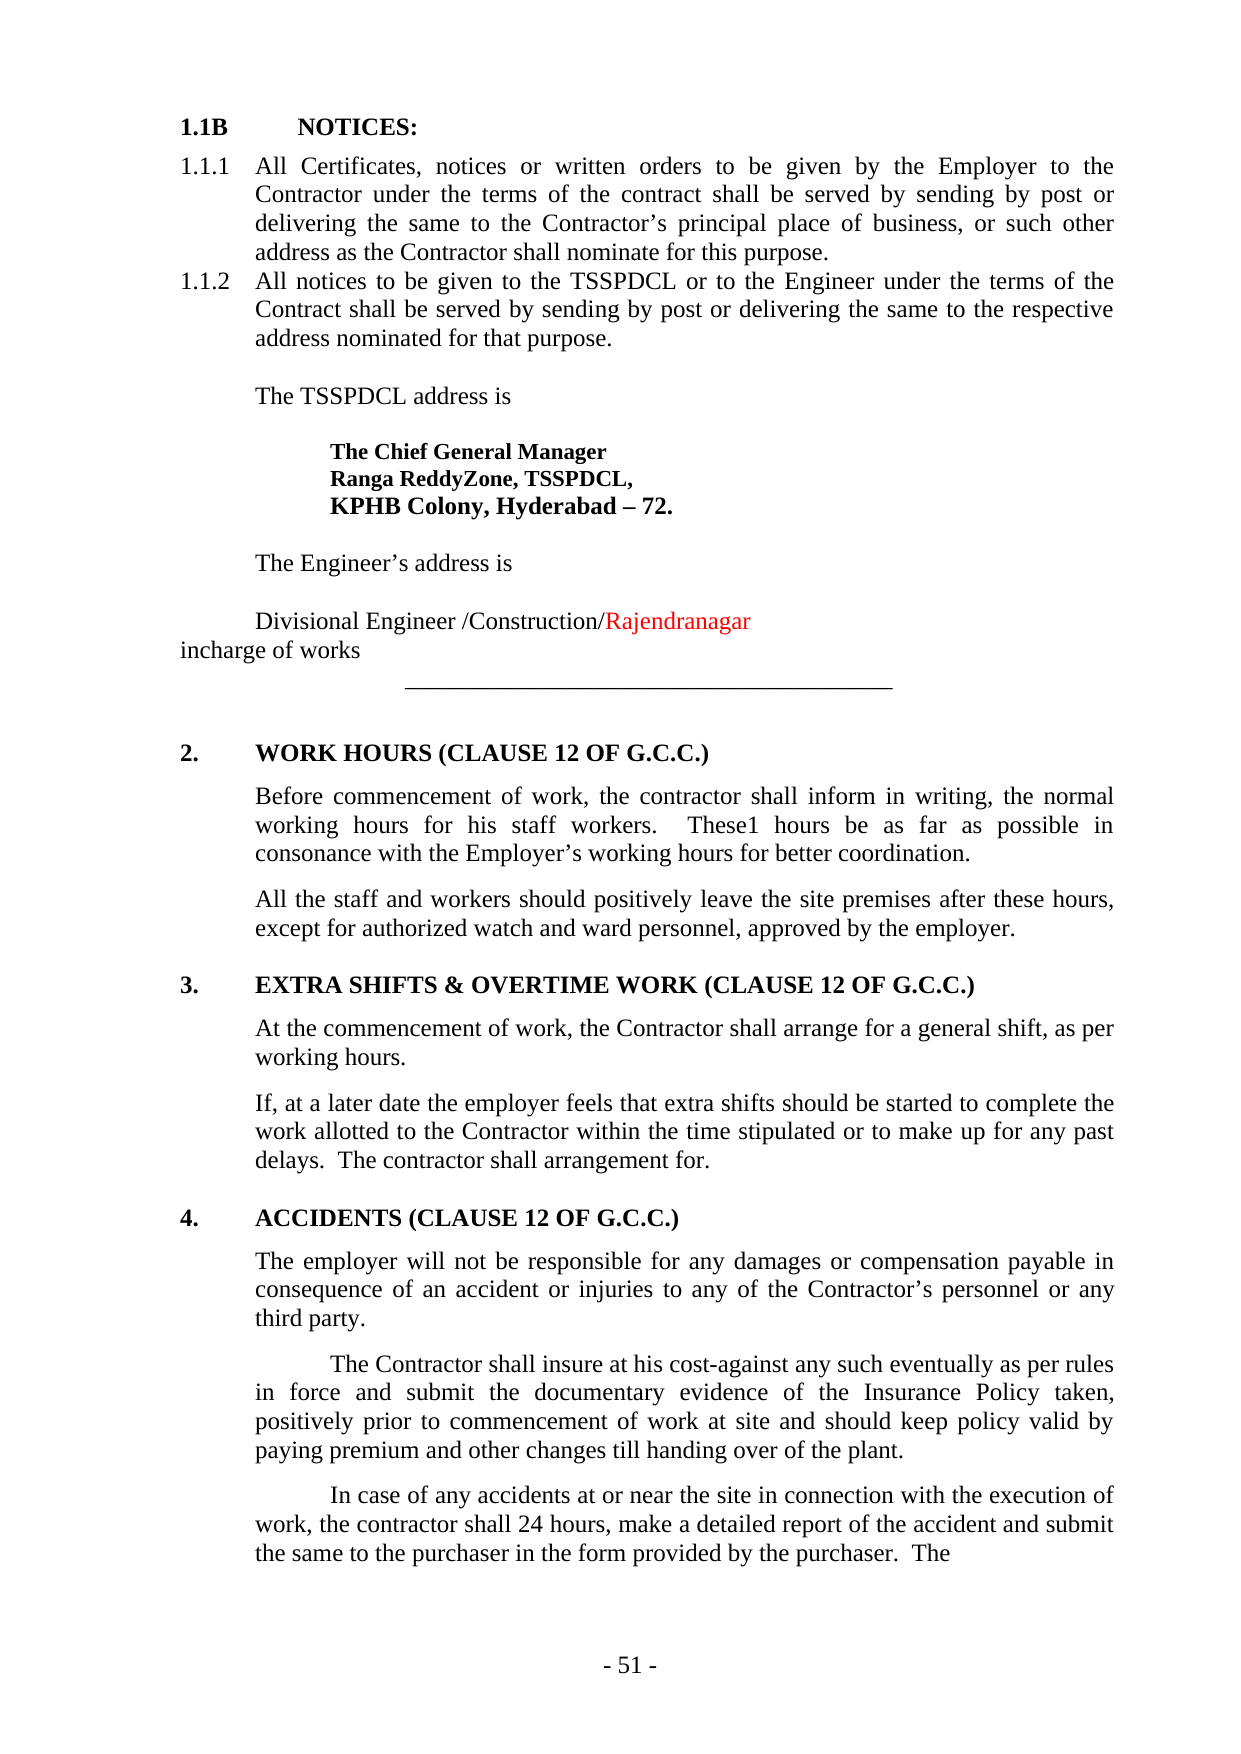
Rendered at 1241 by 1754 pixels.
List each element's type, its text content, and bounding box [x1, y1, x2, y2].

text Ranga ReddyZone, TSSPDCL, [330, 465, 1115, 491]
text _______________________________________ [405, 663, 1115, 692]
text The Contractor shall insure at his cost-against any such eventually as per rules in force and submit the documentary evidence of the Insurance Policy taken, positively prior to commencement of work at site and should keep policy valid by paying premium and other changes till handing over of the plant. [255, 1349, 1115, 1464]
text If, at a later date the employer feels that extra shifts should be started to complete the work allotted to the Contractor within the time stipulated or to make up for any past delays. The contractor shall arrangement for. [255, 1088, 1115, 1174]
text The Engineer’s address is [180, 548, 1115, 577]
list ACCIDENTS (CLAUSE 12 OF G.C.C.) [180, 1203, 1115, 1231]
list EXTRA SHIFTS & OVERTIME WORK (CLAUSE 12 OF G.C.C.) [180, 970, 1115, 999]
list All Certificates, notices or written orders to be given by the Employer to the Contractor under the terms of the contract shall be served by sending by post or delivering the same to the Contractor’s principal place of business, or such other address as the Contractor shall nominate for this purpose. [180, 151, 1115, 266]
text Divisional Engineer /Construction/Rajendranagar [180, 606, 1115, 635]
text The employer will not be responsible for any damages or compensation payable in consequence of an accident or injuries to any of the Contractor’s personnel or any third party. [255, 1246, 1115, 1332]
text KPHB Colony, Hyderabad – 72. [330, 491, 1115, 520]
text The TSSPDCL address is [180, 381, 1115, 409]
list WORK HOURS (CLAUSE 12 OF G.C.C.) [180, 738, 1115, 767]
text 1.1B NOTICES: [180, 112, 1115, 141]
text All the staff and workers should positively leave the site premises after these hours, except for authorized watch and ward personnel, approved by the employer. [255, 884, 1115, 941]
list All notices to be given to the TSSPDCL or to the Engineer under the terms of the Contract shall be served by sending by post or delivering the same to the respective address nominated for that purpose. [180, 266, 1115, 352]
text incharge of works [180, 635, 1115, 663]
text The Chief General Manager [330, 438, 1115, 465]
text In case of any accidents at or near the site in connection with the execution of work, the contractor shall 24 hours, make a detailed report of the accident and submit the same to the purchaser in the form provided by the purchaser. The [255, 1481, 1115, 1567]
text At the commencement of work, the Contractor shall arrange for a general shift, as per working hours. [255, 1013, 1115, 1071]
text Before commencement of work, the contractor shall inform in writing, the normal working hours for his staff workers. These1 hours be as far as possible in consonance with the Employer’s working hours for better coordination. [255, 781, 1115, 867]
